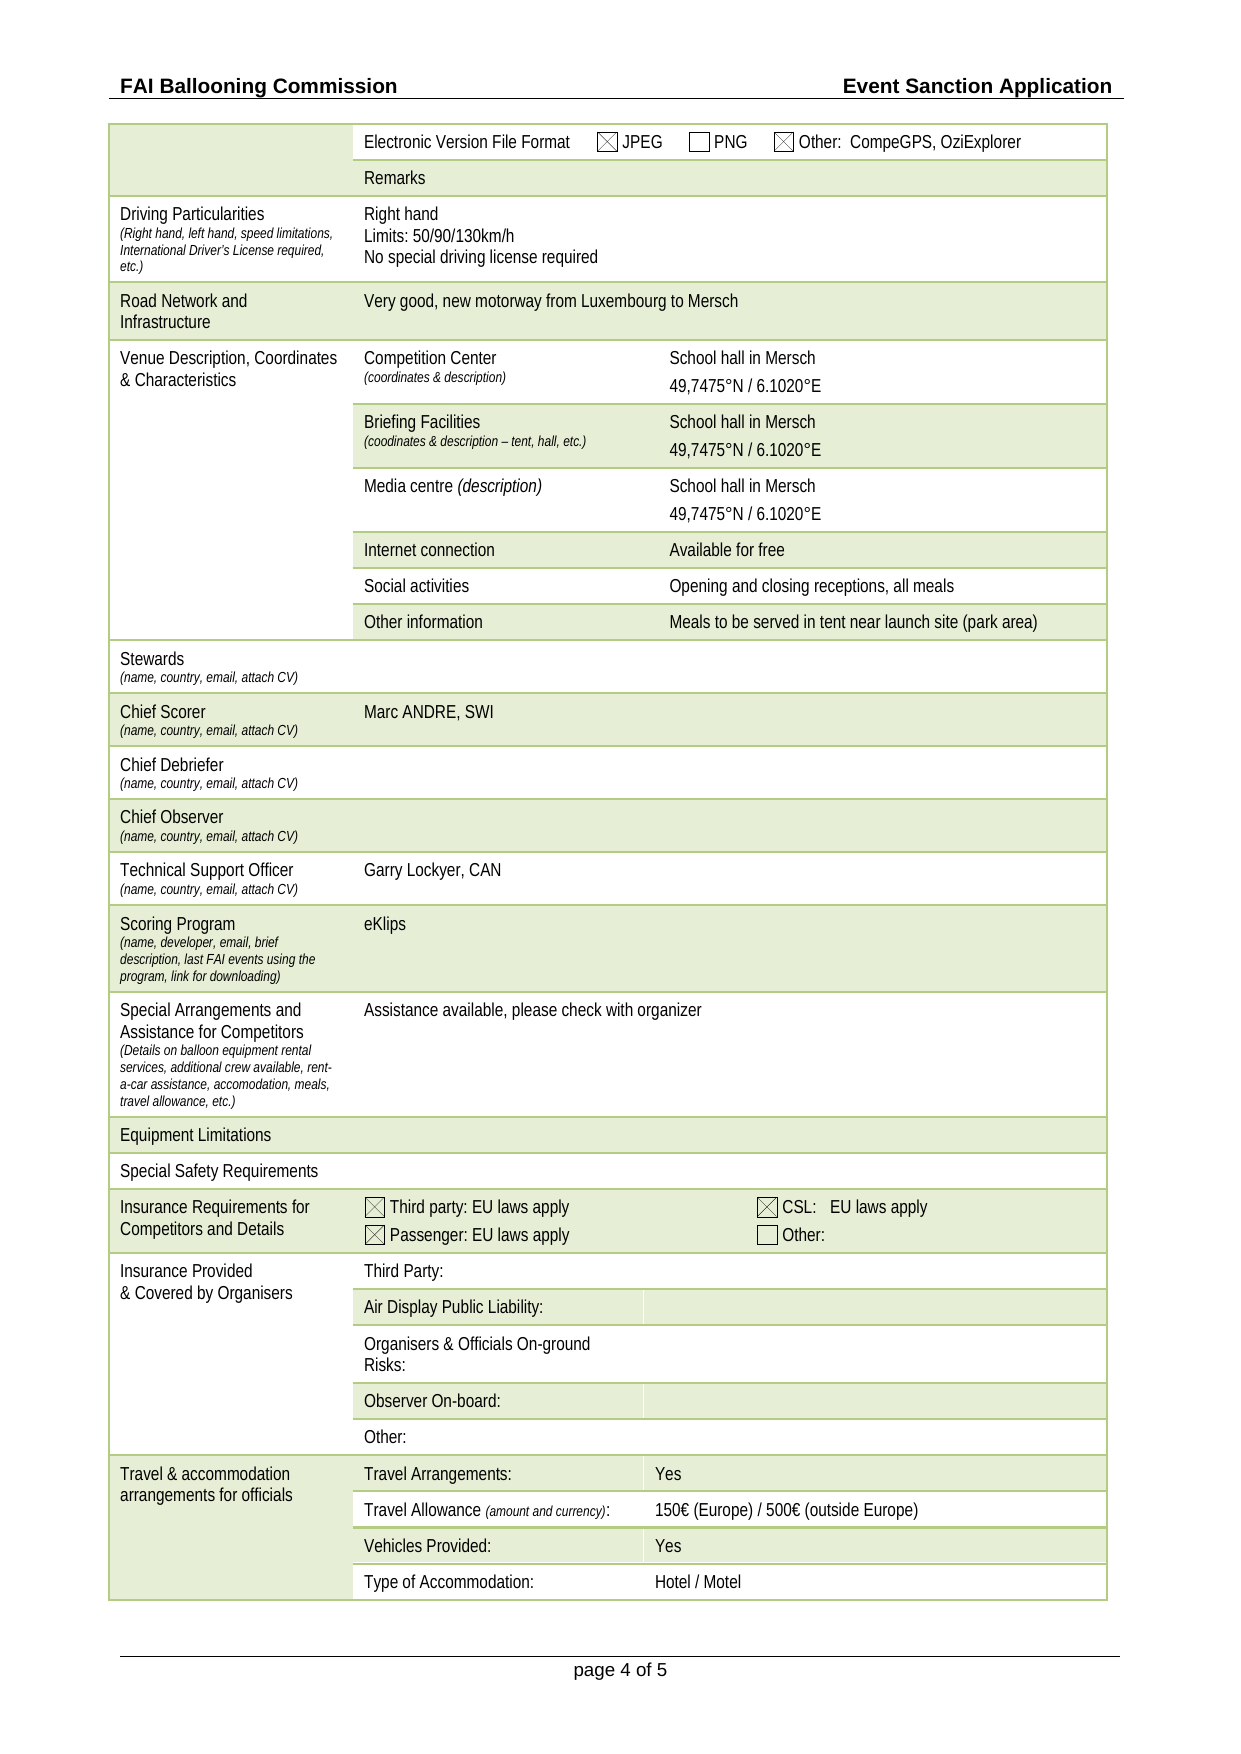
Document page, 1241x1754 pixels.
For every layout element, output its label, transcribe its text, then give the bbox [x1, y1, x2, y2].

table_cell [470, 161, 1106, 195]
table_cell Travel & accommodation arrangements for officials [110, 1456, 353, 1599]
table_cell Briefing Facilities (coodinates & description – tent, hall, etc.) [353, 405, 658, 467]
table_cell School hall in Mersch 49,7475°N / 6.1020°E [658, 341, 1106, 403]
table_cell JPEG PNG Other: CompeGPS, OziExplorer [585, 125, 1106, 159]
table_cell Special Safety Requirements [110, 1154, 353, 1188]
table_cell Insurance Requirements for Competitors and Details [110, 1190, 353, 1252]
table_cell Other information [353, 605, 658, 639]
table_cell Available for free [658, 533, 1106, 567]
table_cell Electronic Version File Format [353, 125, 585, 159]
table_cell Travel Allowance (amount and currency): [353, 1492, 643, 1526]
table_cell Chief Observer (name, country, email, attach CV) [110, 800, 353, 851]
table_cell Marc ANDRE, SWI [353, 694, 1106, 745]
table_cell [644, 1326, 1106, 1382]
table_cell eKlips [353, 906, 1106, 991]
table_cell Yes [644, 1456, 1106, 1490]
table_cell Meals to be served in tent near launch site (park area) [658, 605, 1106, 639]
table_cell [644, 1420, 1106, 1454]
table_cell Vehicles Provided: [353, 1529, 643, 1562]
table_cell [644, 1384, 1106, 1418]
table_cell Road Network and Infrastructure [110, 283, 353, 339]
table_cell Internet connection [353, 533, 658, 567]
table_cell [353, 1154, 1106, 1188]
table_cell [644, 1254, 1106, 1288]
table_cell Yes [644, 1529, 1106, 1562]
table_cell Stewards (name, country, email, attach CV) [110, 641, 353, 692]
table_cell Driving Particularities (Right hand, left hand, speed limitations, International Driver’s License required, etc.) [110, 197, 353, 281]
table_cell [353, 1118, 1106, 1152]
table_cell Right hand Limits: 50/90/130km/h No special driving license required [353, 197, 1106, 281]
table_cell [644, 1290, 1106, 1324]
table_cell Venue Description, Coordinates & Characteristics [110, 341, 353, 639]
table_cell Hotel / Motel [644, 1565, 1106, 1599]
table_cell Equipment Limitations [110, 1118, 353, 1152]
table_cell Competition Center (coordinates & description) [353, 341, 658, 403]
table_cell Third Party: [353, 1254, 643, 1288]
table_cell School hall in Mersch 49,7475°N / 6.1020°E [658, 405, 1106, 467]
table_cell Type of Accommodation: [353, 1565, 643, 1599]
table_cell Technical Support Officer (name, country, email, attach CV) [110, 853, 353, 904]
table_cell 150€ (Europe) / 500€ (outside Europe) [644, 1492, 1106, 1526]
table_cell [353, 641, 1106, 692]
table_cell Garry Lockyer, CAN [353, 853, 1106, 904]
table_cell Air Display Public Liability: [353, 1290, 643, 1324]
table_cell CSL: EU laws apply Other: [745, 1190, 1106, 1252]
table_cell Assistance available, please check with organizer [353, 993, 1106, 1116]
table_cell Media centre (description) [353, 469, 658, 531]
table_cell Social activities [353, 569, 658, 603]
table_cell Chief Debriefer (name, country, email, attach CV) [110, 747, 353, 798]
table_cell Travel Arrangements: [353, 1456, 643, 1490]
table_cell Special Arrangements and Assistance for Competitors (Details on balloon equipment rental services, additional crew available, rent-a-car assistance, accomodation, meals, travel allowance, etc.) [110, 993, 353, 1116]
table_cell Other: [353, 1420, 643, 1454]
table_cell Organisers & Officials On-ground Risks: [353, 1326, 643, 1382]
table_cell Insurance Provided & Covered by Organisers [110, 1254, 353, 1454]
table_cell School hall in Mersch 49,7475°N / 6.1020°E [658, 469, 1106, 531]
table_cell [353, 800, 1106, 851]
table_cell Remarks [353, 161, 470, 195]
table_cell Observer On-board: [353, 1384, 643, 1418]
table_cell Scoring Program (name, developer, email, brief description, last FAI events using the program, link for downloading) [110, 906, 353, 991]
table_cell Third party: EU laws apply Passenger: EU laws apply [353, 1190, 745, 1252]
table_cell Chief Scorer (name, country, email, attach CV) [110, 694, 353, 745]
table_cell [353, 747, 1106, 798]
table_cell Opening and closing receptions, all meals [658, 569, 1106, 603]
table_cell Very good, new motorway from Luxembourg to Mersch [353, 283, 1106, 339]
